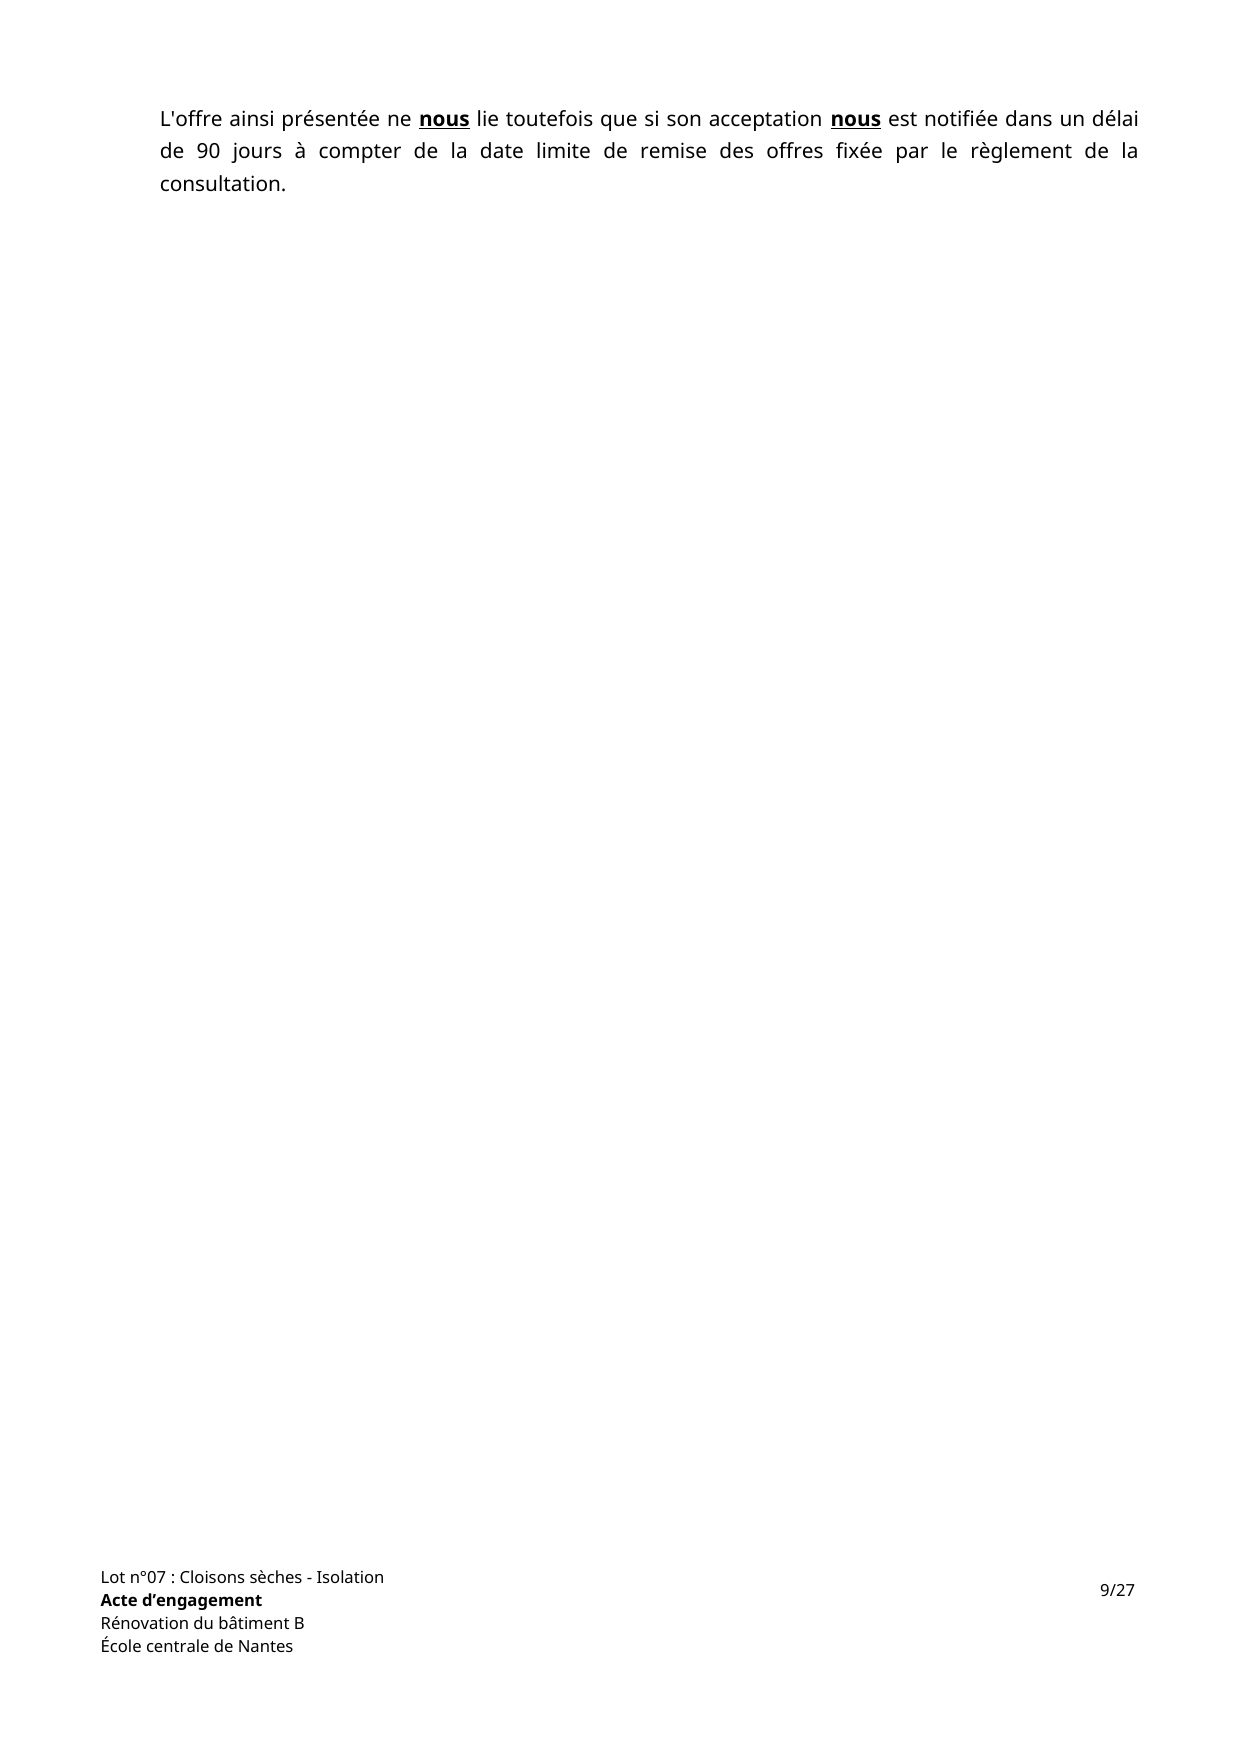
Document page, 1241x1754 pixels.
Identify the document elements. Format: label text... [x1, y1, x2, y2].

text L'offre ainsi présentée ne nous lie toutefois que si son acceptation nous est notifiée dans un délai de 90 jours à compter de la date limite de remise des offres fixée par le règlement de la consultation. [159, 104, 1140, 197]
